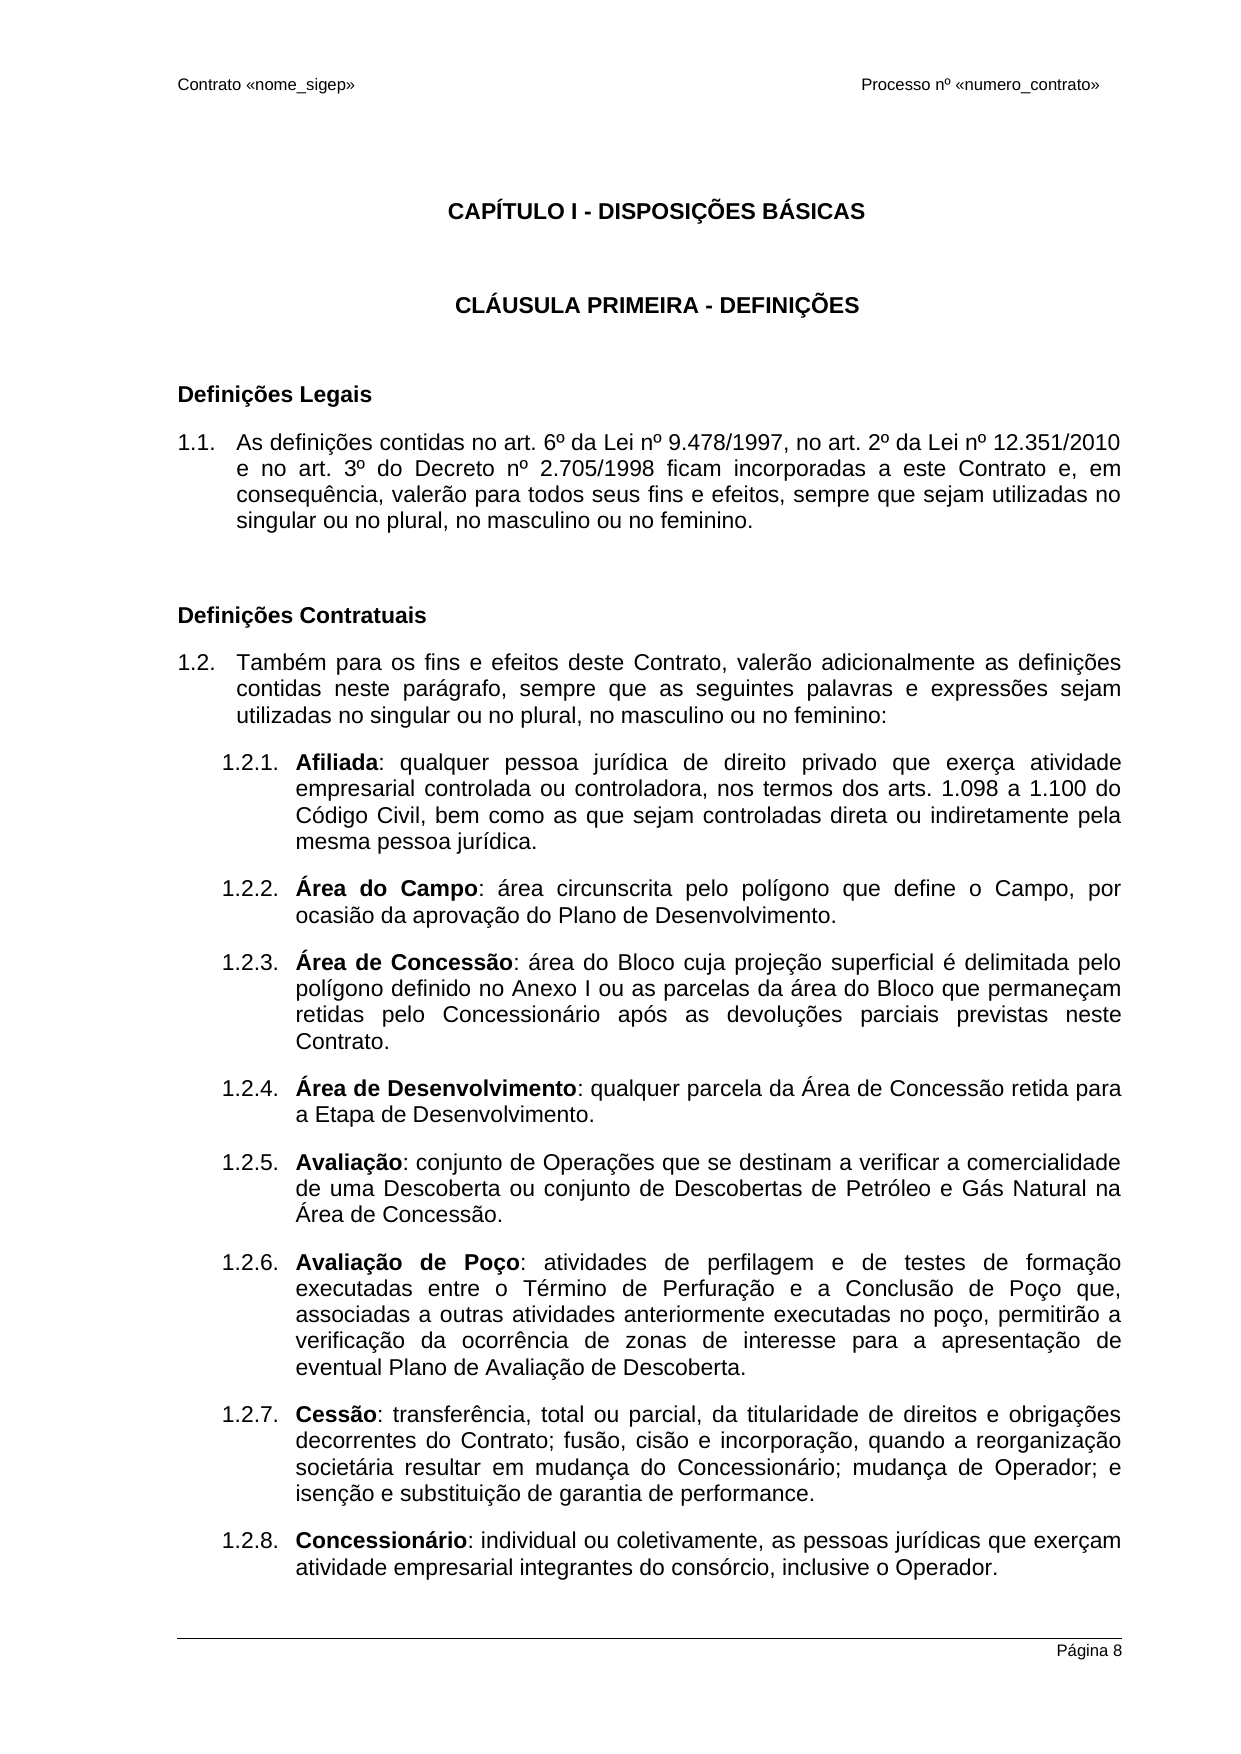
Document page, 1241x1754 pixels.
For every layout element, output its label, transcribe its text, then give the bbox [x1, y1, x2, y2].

text Área de Concessão: área do Bloco cuja projeção superficial é delimitada pelo polígono definido no Anexo I ou as parcelas da área do Bloco que permaneçam retidas pelo Concessionário após as devoluções parciais previstas neste Contrato. [222, 949, 1122, 1054]
text Área do Campo: área circunscrita pelo polígono que define o Campo, por ocasião da aprovação do Plano de Desenvolvimento. [222, 875, 1122, 928]
text Cessão: transferência, total ou parcial, da titularidade de direitos e obrigações decorrentes do Contrato; fusão, cisão e incorporação, quando a reorganização societária resultar em mudança do Concessionário; mudança de Operador; e isenção e substituição de garantia de performance. [222, 1401, 1122, 1506]
text DISPOSIÇÕES BÁSICAS [266, 198, 1122, 224]
text Concessionário: individual ou coletivamente, as pessoas jurídicas que exerçam atividade empresarial integrantes do consórcio, inclusive o Operador. [222, 1527, 1122, 1580]
text Cláusula Primeira - definições [177, 292, 1122, 319]
text Avaliação de Poço: atividades de perfilagem e de testes de formação executadas entre o Término de Perfuração e a Conclusão de Poço que, associadas a outras atividades anteriormente executadas no poço, permitirão a verificação da ocorrência de zonas de interesse para a apresentação de eventual Plano de Avaliação de Descoberta. [222, 1248, 1122, 1380]
text Afiliada: qualquer pessoa jurídica de direito privado que exerça atividade empresarial controlada ou controladora, nos termos dos arts. 1.098 a 1.100 do Código Civil, bem como as que sejam controladas direta ou indiretamente pela mesma pessoa jurídica. [222, 749, 1122, 854]
text Definições Legais [177, 381, 1122, 408]
text Definições Contratuais [177, 602, 1122, 628]
text Também para os fins e efeitos deste Contrato, valerão adicionalmente as definições contidas neste parágrafo, sempre que as seguintes palavras e expressões sejam utilizadas no singular ou no plural, no masculino ou no feminino: [177, 649, 1122, 728]
text As definições contidas no art. 6º da Lei nº 9.478/1997, no art. 2º da Lei nº 12.351/2010 e no art. 3º do Decreto nº 2.705/1998 ficam incorporadas a este Contrato e, em consequência, valerão para todos seus fins e efeitos, sempre que sejam utilizadas no singular ou no plural, no masculino ou no feminino. [177, 428, 1122, 534]
text Avaliação: conjunto de Operações que se destinam a verificar a comercialidade de uma Descoberta ou conjunto de Descobertas de Petróleo e Gás Natural na Área de Concessão. [222, 1148, 1122, 1228]
text Área de Desenvolvimento: qualquer parcela da Área de Concessão retida para a Etapa de Desenvolvimento. [222, 1075, 1122, 1128]
